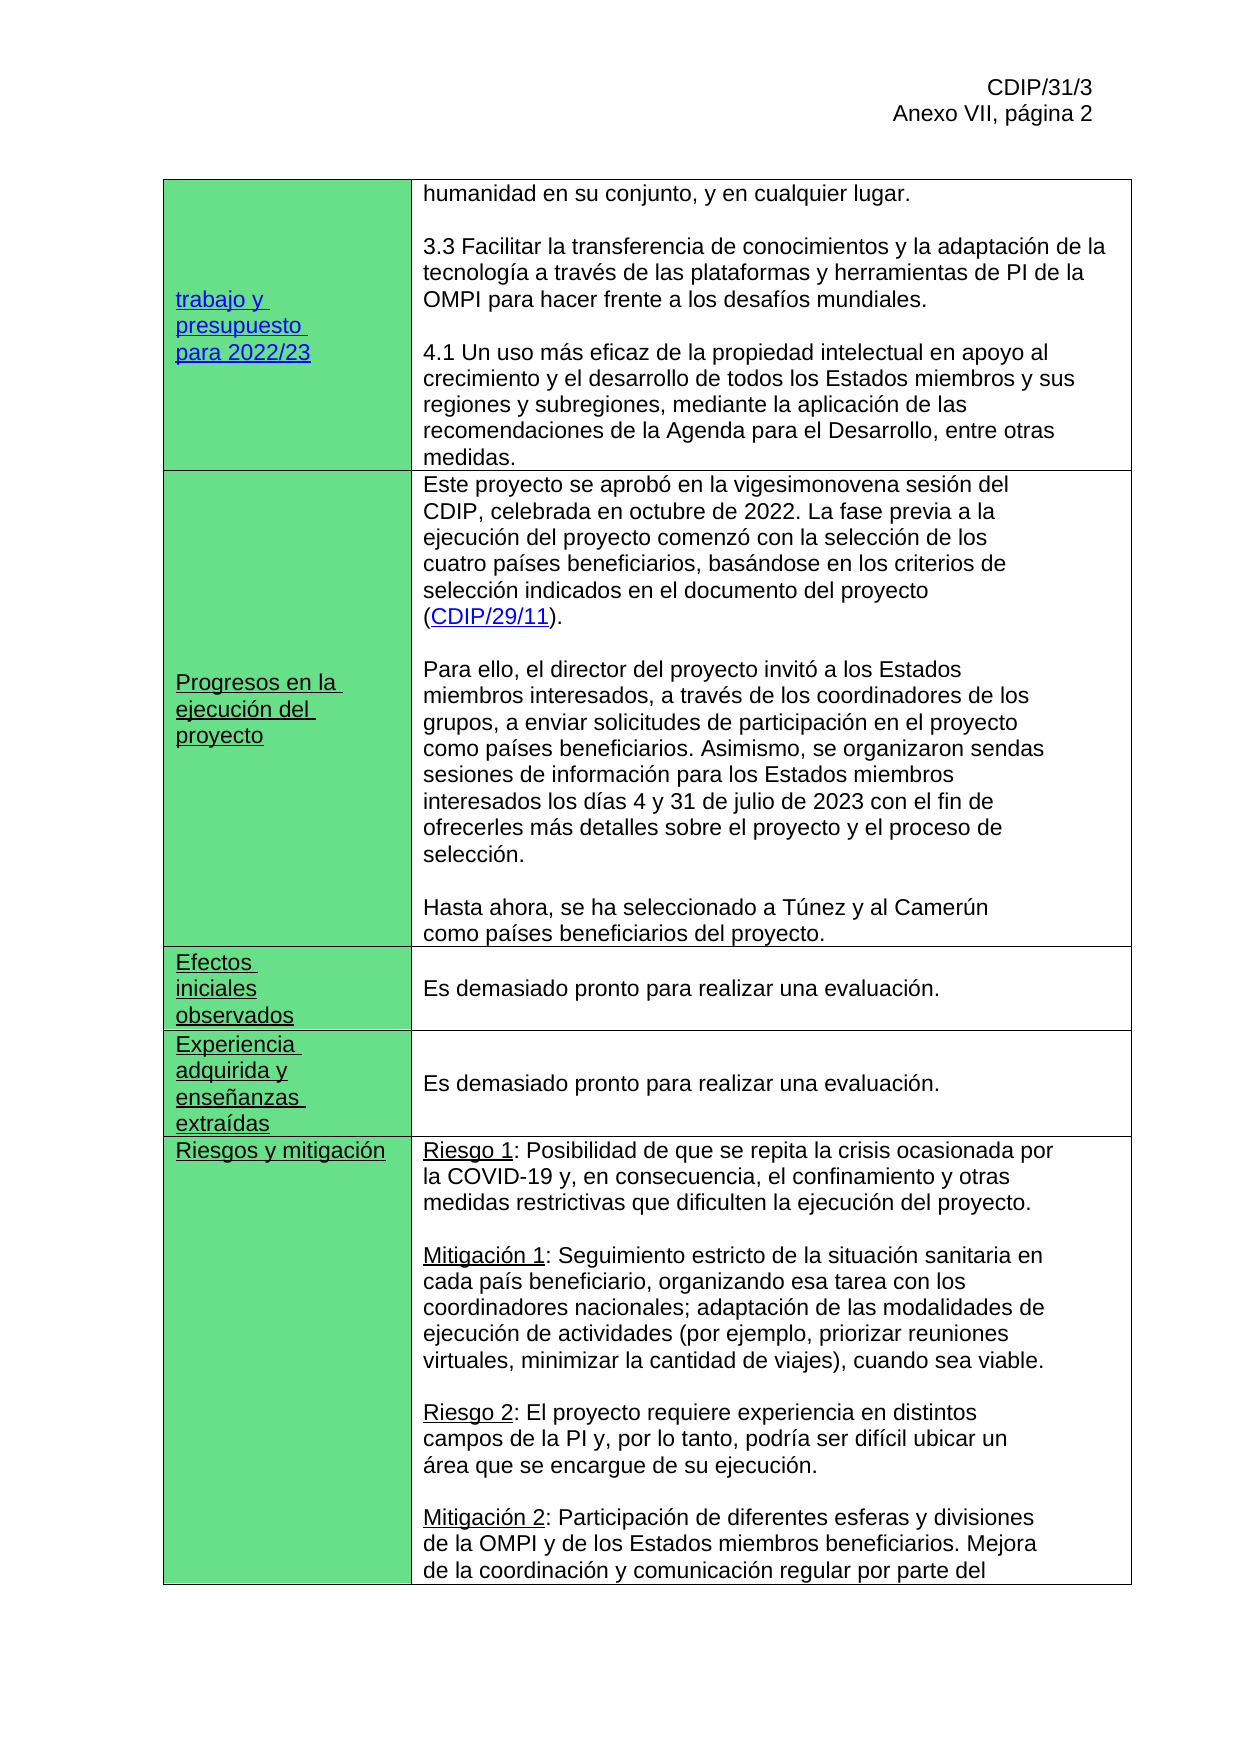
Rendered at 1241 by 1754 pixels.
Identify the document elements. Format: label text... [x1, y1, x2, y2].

table_cell Es demasiado pronto para realizar una evaluación. [412, 1031, 1131, 1136]
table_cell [164, 1137, 411, 1583]
table_cell Es demasiado pronto para realizar una evaluación. [412, 947, 1131, 1029]
table_cell Experiencia adquirida y enseñanzas extraídas [164, 1031, 411, 1136]
table_cell Progresos en la ejecución del proyecto [164, 471, 411, 946]
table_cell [412, 1137, 1131, 1583]
table_cell Efectos iniciales observados [164, 947, 411, 1029]
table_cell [164, 180, 411, 470]
table_cell Este proyecto se aprobó en la vigesimonovena sesión del CDIP, celebrada en octubre de 2022. La fase previa a la ejecución del proyecto comenzó con la selección de los cuatro países beneficiarios, basándose en los criterios de selección indicados en el documento del proyecto (CDIP/29/11). Para ello, el director del proyecto invitó a los Estados miembros interesados, a través de los coordinadores de los grupos, a enviar solicitudes de participación en el proyecto como países beneficiarios. Asimismo, se organizaron sendas sesiones de información para los Estados miembros interesados los días 4 y 31 de julio de 2023 con el fin de ofrecerles más detalles sobre el proyecto y el proceso de selección. Hasta ahora, se ha seleccionado a Túnez y al Camerún como países beneficiarios del proyecto. [412, 471, 1131, 946]
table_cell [412, 180, 1131, 470]
